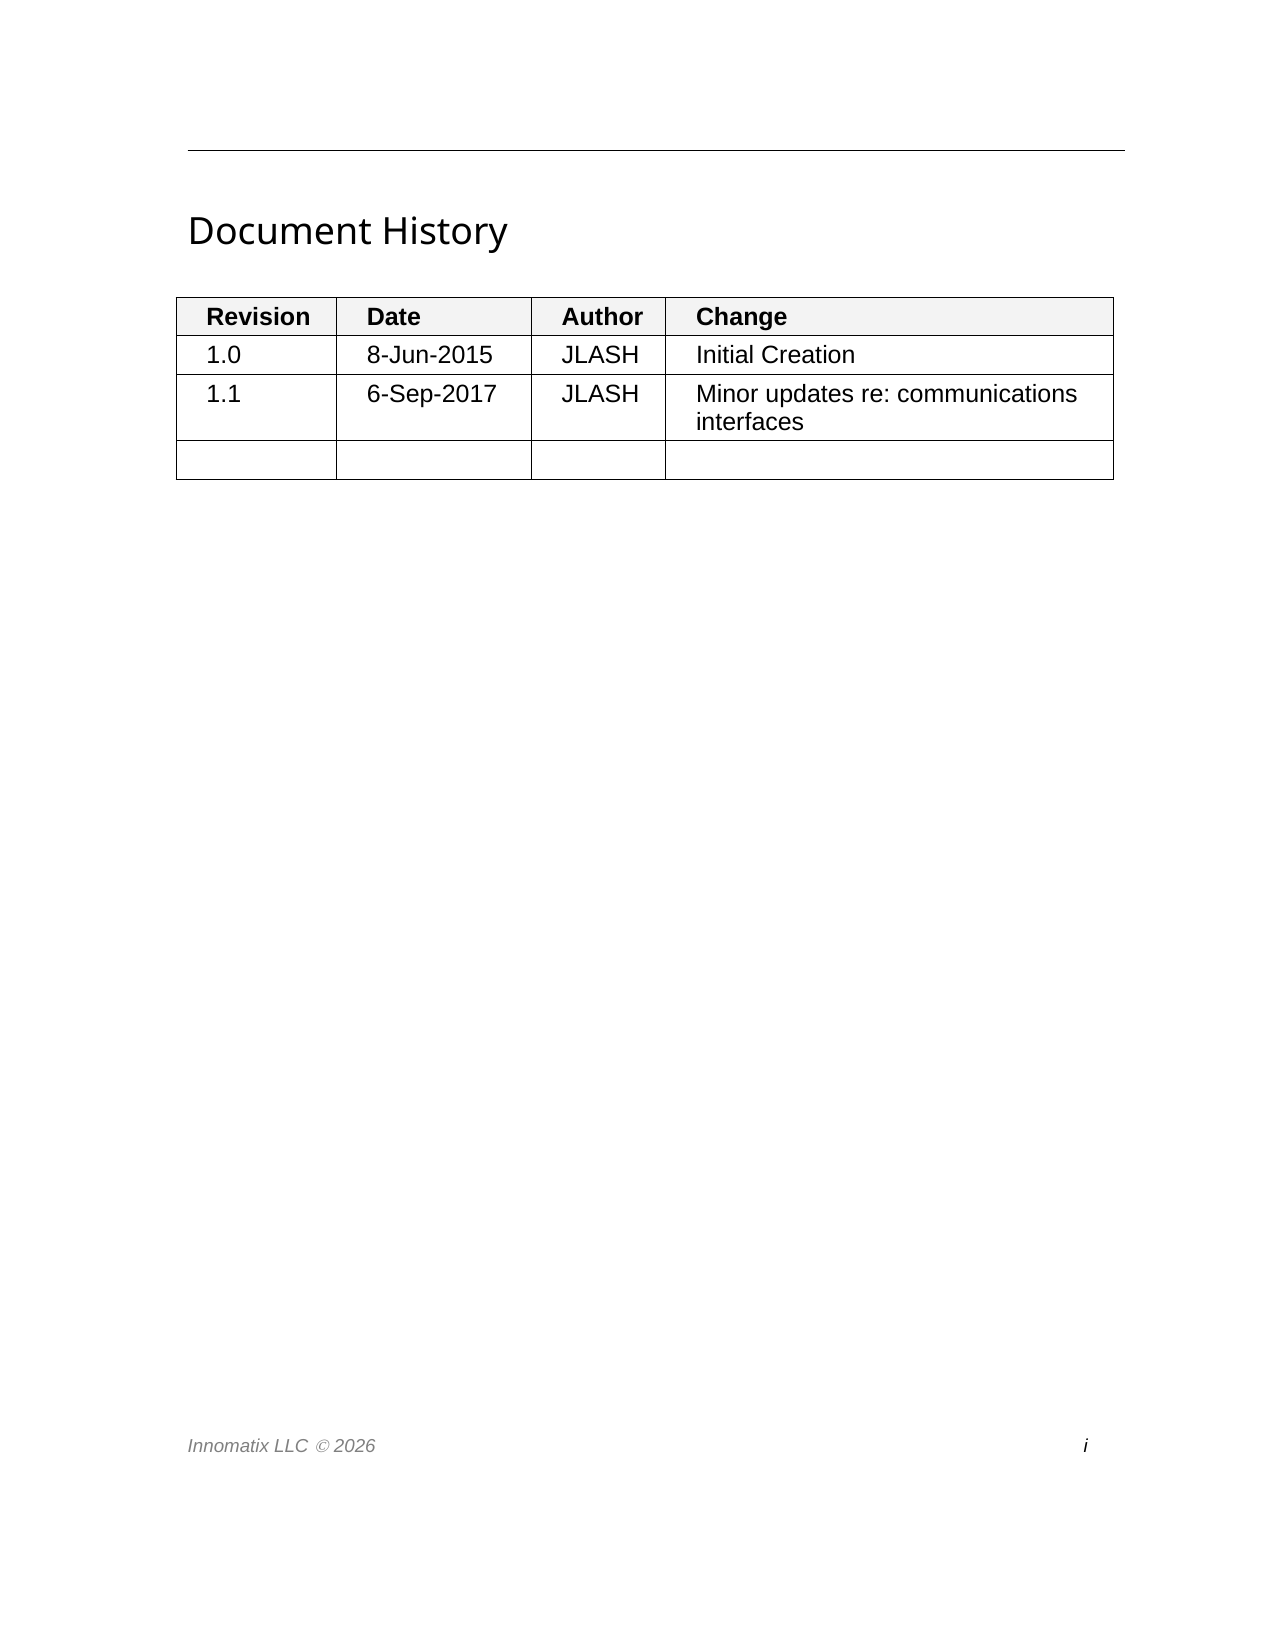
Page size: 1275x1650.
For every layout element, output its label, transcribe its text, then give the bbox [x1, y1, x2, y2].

table_cell 6-Sep-2017 [337, 375, 531, 440]
table_cell [337, 441, 531, 478]
table_cell Minor updates re: communications interfaces [666, 375, 1113, 440]
title Document History [187, 204, 1125, 256]
table_cell JLASH [532, 375, 665, 440]
table_header Change [666, 298, 1113, 335]
table_cell [666, 441, 1113, 478]
table_cell [177, 441, 336, 478]
table_cell 8-Jun-2015 [337, 336, 531, 373]
table_cell JLASH [532, 336, 665, 373]
table_cell Initial Creation [666, 336, 1113, 373]
table_cell 1.1 [177, 375, 336, 440]
table_header Revision [177, 298, 336, 335]
table_cell 1.0 [177, 336, 336, 373]
table_header Date [337, 298, 531, 335]
table_cell [532, 441, 665, 478]
table_header Author [532, 298, 665, 335]
